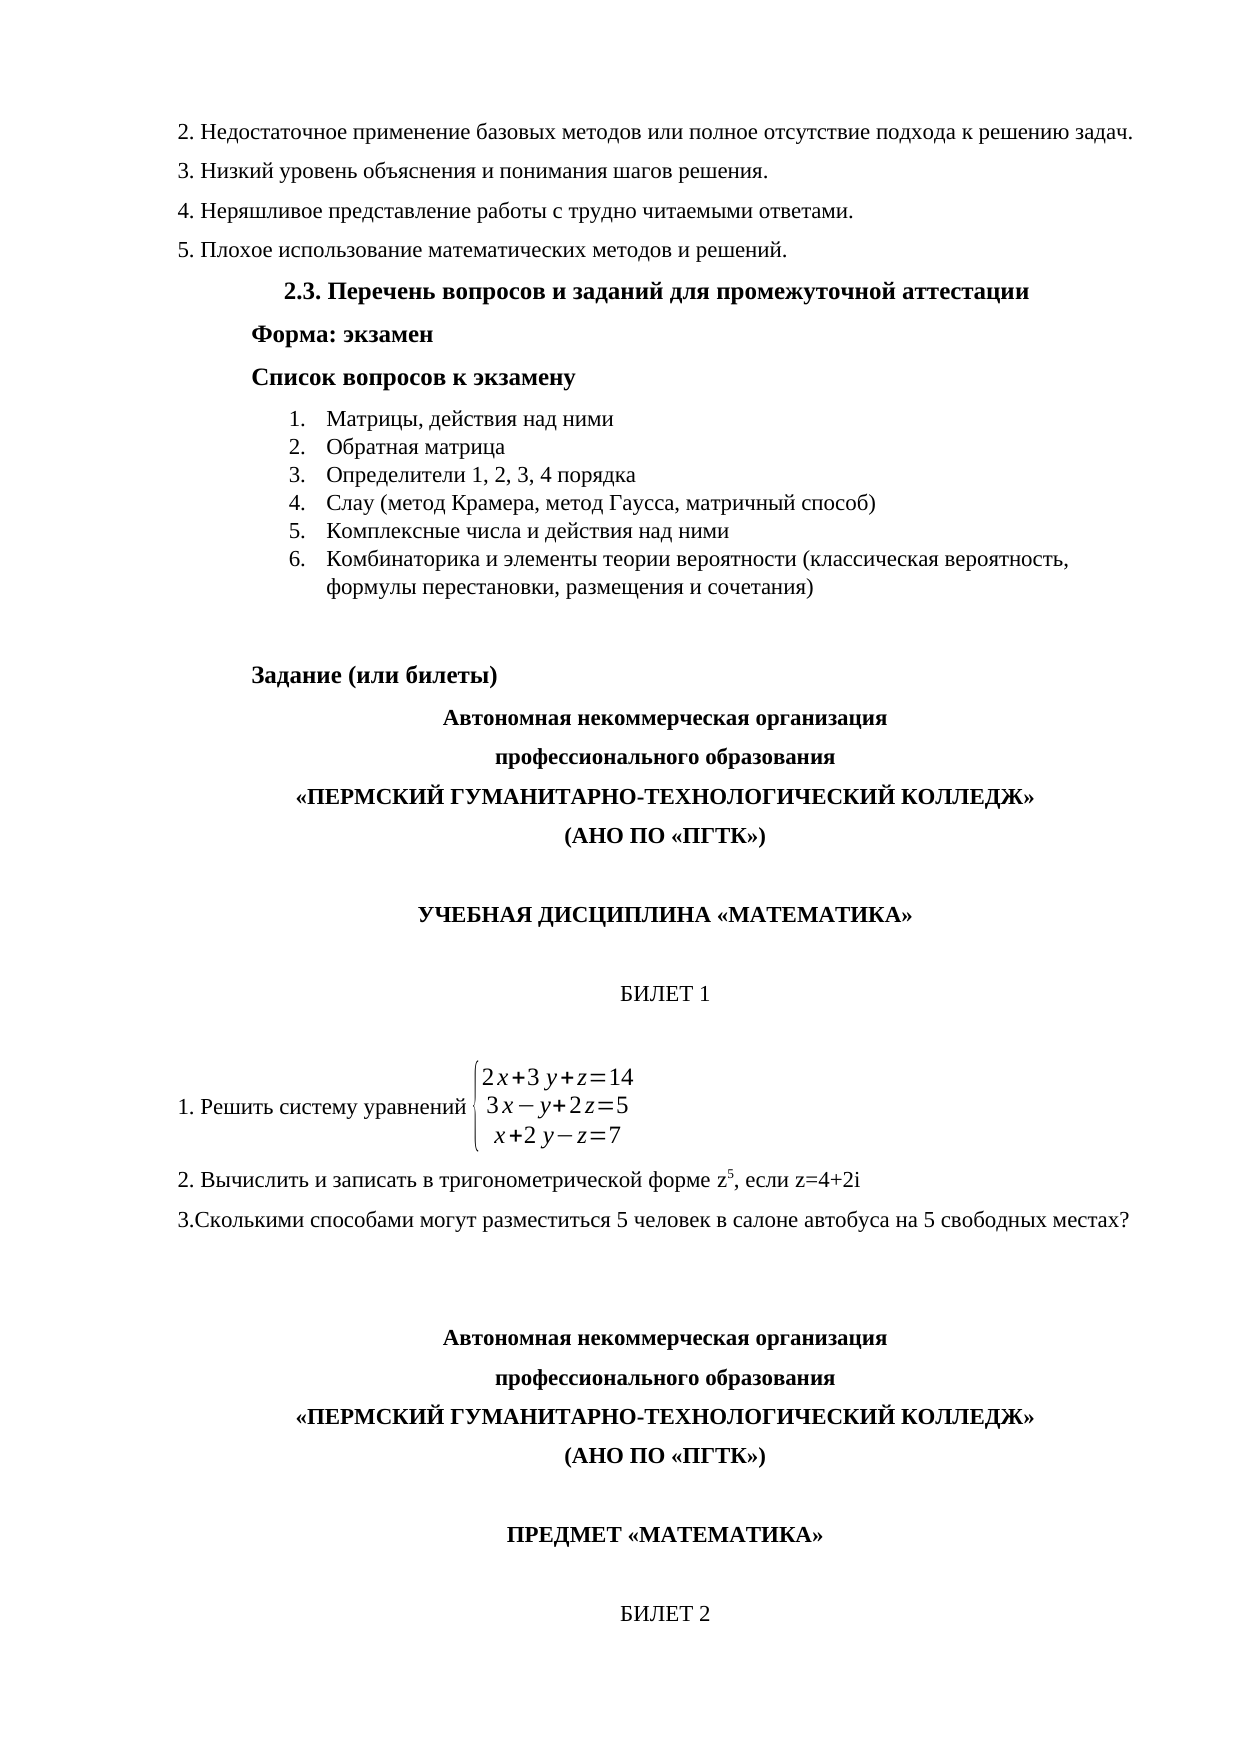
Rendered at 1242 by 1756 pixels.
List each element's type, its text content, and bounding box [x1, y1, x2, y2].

subtitle Список вопросов к экзамену [177, 362, 1153, 391]
text профессионального образования [177, 1363, 1153, 1390]
text БИЛЕТ 2 [177, 1600, 1153, 1627]
list Комбинаторика и элементы теории вероятности (классическая вероятность, формулы перестановки, размещения и сочетания) [288, 545, 1153, 599]
text Автономная некоммерческая организация [177, 704, 1153, 730]
text (АНО ПО «ПГТК») [177, 1442, 1153, 1469]
text УЧЕБНАЯ ДИСЦИПЛИНА «МАТЕМАТИКА» [177, 901, 1153, 927]
text 1. Решить систему уравнений [177, 1059, 1153, 1153]
list Определители 1, 2, 3, 4 порядка [288, 461, 1153, 488]
text 2. Вычислить и записать в тригонометрической форме z5, если z=4+2i [177, 1166, 1153, 1192]
subtitle Форма: экзамен [177, 319, 1153, 348]
text 2. Недостаточное применение базовых методов или полное отсутствие подхода к решению задач. [177, 118, 1153, 144]
text 4. Неряшливое представление работы с трудно читаемыми ответами. [177, 197, 1153, 223]
text 3. Низкий уровень объяснения и понимания шагов решения. [177, 158, 1153, 184]
text ПРЕДМЕТ «МАТЕМАТИКА» [177, 1521, 1153, 1548]
list Слау (метод Крамера, метод Гаусса, матричный способ) [288, 489, 1153, 516]
text «ПЕРМСКИЙ ГУМАНИТАРНО-ТЕХНОЛОГИЧЕСКИЙ КОЛЛЕДЖ» [177, 1403, 1153, 1429]
list Матрицы, действия над ними [288, 405, 1153, 432]
text БИЛЕТ 1 [177, 980, 1153, 1006]
list Комплексные числа и действия над ними [288, 517, 1153, 543]
text Задание (или билеты) [177, 661, 1153, 689]
text Автономная некоммерческая организация [177, 1324, 1153, 1350]
text профессионального образования [177, 743, 1153, 769]
list Перечень вопросов и заданий для промежуточной аттестации [284, 276, 1153, 305]
list Обратная матрица [288, 433, 1153, 460]
text 5. Плохое использование математических методов и решений. [177, 237, 1153, 263]
text 3.Сколькими способами могут разместиться 5 человек в салоне автобуса на 5 свободных местах? [177, 1206, 1153, 1232]
text (АНО ПО «ПГТК») [177, 822, 1153, 848]
text «ПЕРМСКИЙ ГУМАНИТАРНО-ТЕХНОЛОГИЧЕСКИЙ КОЛЛЕДЖ» [177, 783, 1153, 809]
